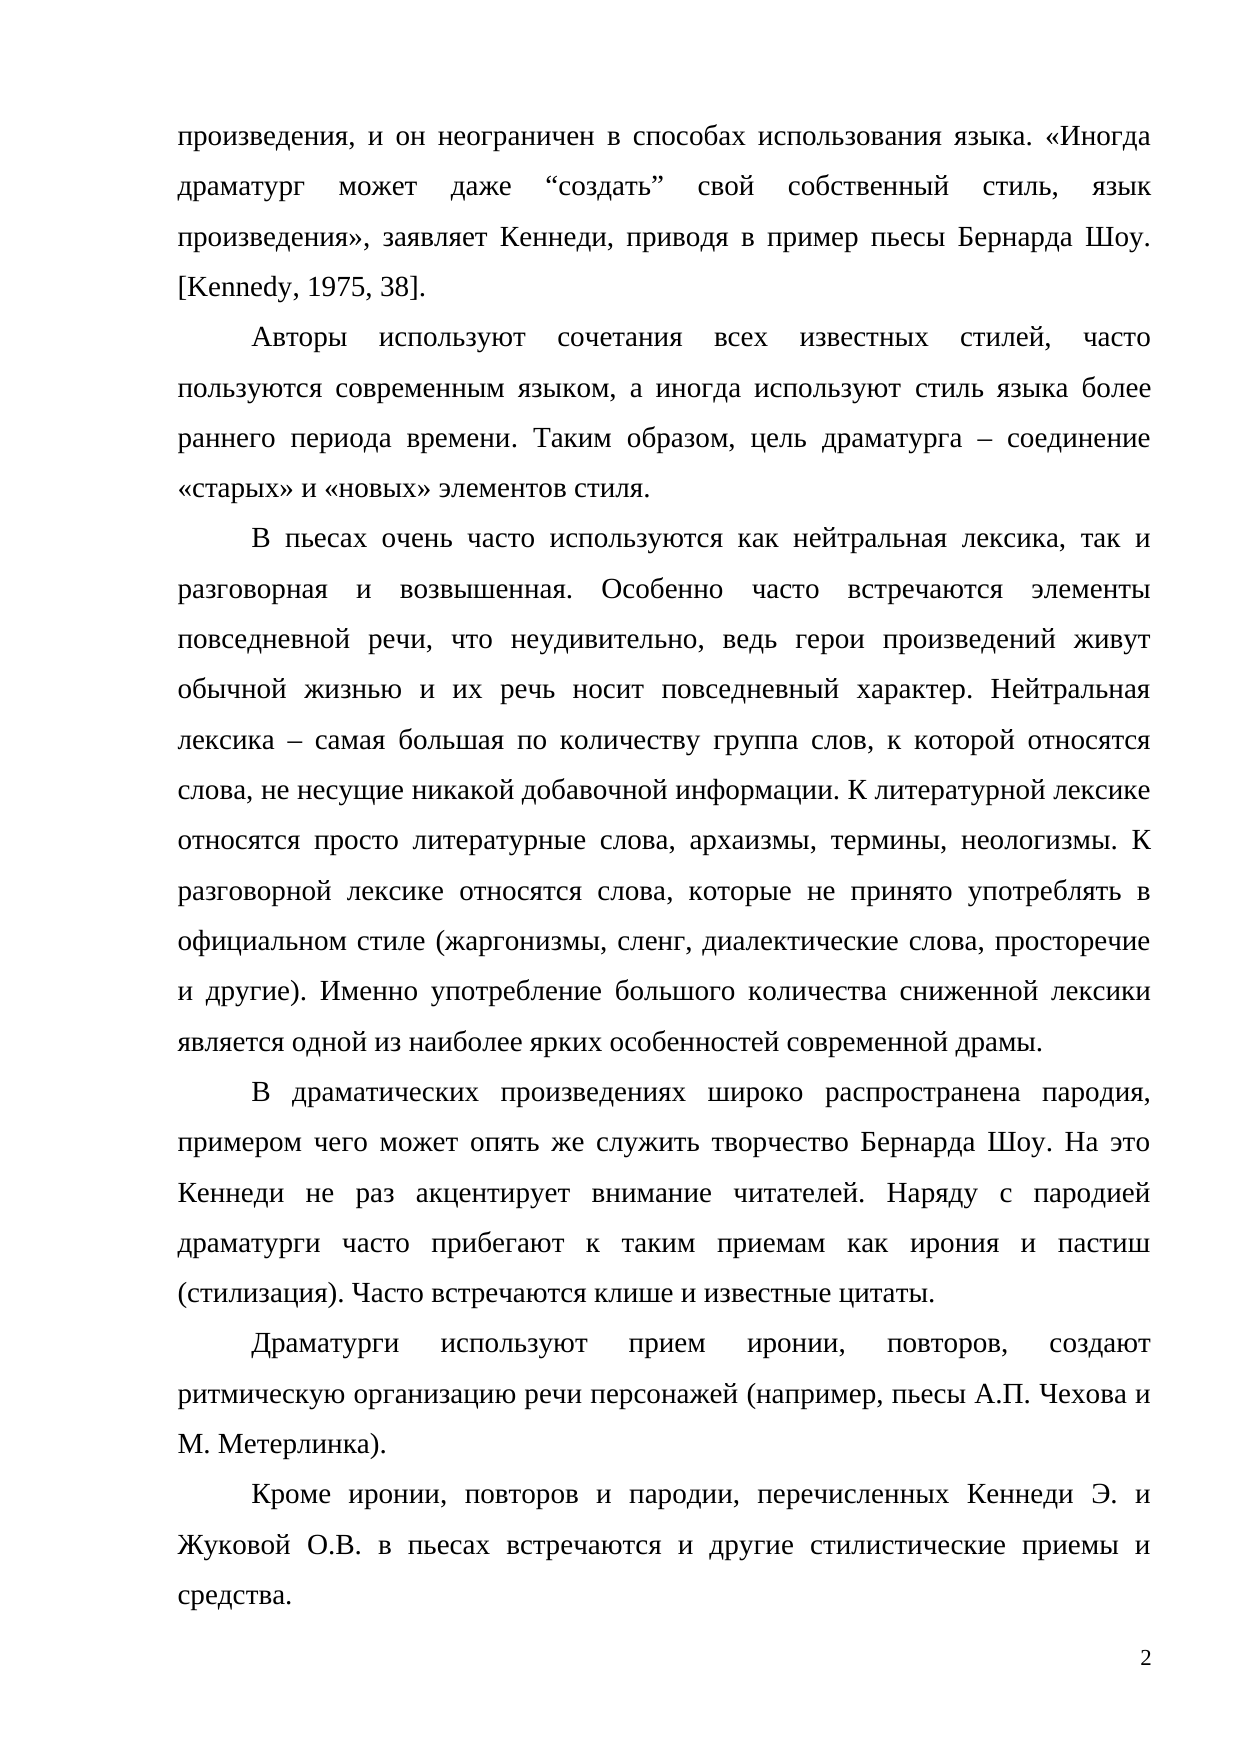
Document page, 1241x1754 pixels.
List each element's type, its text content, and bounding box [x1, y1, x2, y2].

text Авторы используют сочетания всех известных стилей, часто пользуются современным языком, а иногда используют стиль языка более раннего периода времени. Таким образом, цель драматурга – соединение «старых» и «новых» элементов стиля. [177, 319, 1152, 504]
text Драматурги используют прием иронии, повторов, создают ритмическую организацию речи персонажей (например, пьесы А.П. Чехова и М. Метерлинка). [177, 1326, 1152, 1460]
text В пьесах очень часто используются как нейтральная лексика, так и разговорная и возвышенная. Особенно часто встречаются элементы повседневной речи, что неудивительно, ведь герои произведений живут обычной жизнью и их речь носит повседневный характер. Нейтральная лексика – самая большая по количеству группа слов, к которой относятся слова, не несущие никакой добавочной информации. К литературной лексике относятся просто литературные слова, архаизмы, термины, неологизмы. К разговорной лексике относятся слова, которые не принято употреблять в официальном стиле (жаргонизмы, сленг, диалектические слова, просторечие и другие). Именно употребление большого количества сниженной лексики является одной из наиболее ярких особенностей современной драмы. [177, 521, 1152, 1057]
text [177, 118, 1152, 303]
text Кроме иронии, повторов и пародии, перечисленных Кеннеди Э. и Жуковой О.В. в пьесах встречаются и другие стилистические приемы и средства. [177, 1477, 1152, 1611]
text В драматических произведениях широко распространена пародия, примером чего может опять же служить творчество Бернарда Шоу. На это Кеннеди не раз акцентирует внимание читателей. Наряду с пародией драматурги часто прибегают к таким приемам как ирония и пастиш (стилизация). Часто встречаются клише и известные цитаты. [177, 1074, 1152, 1309]
